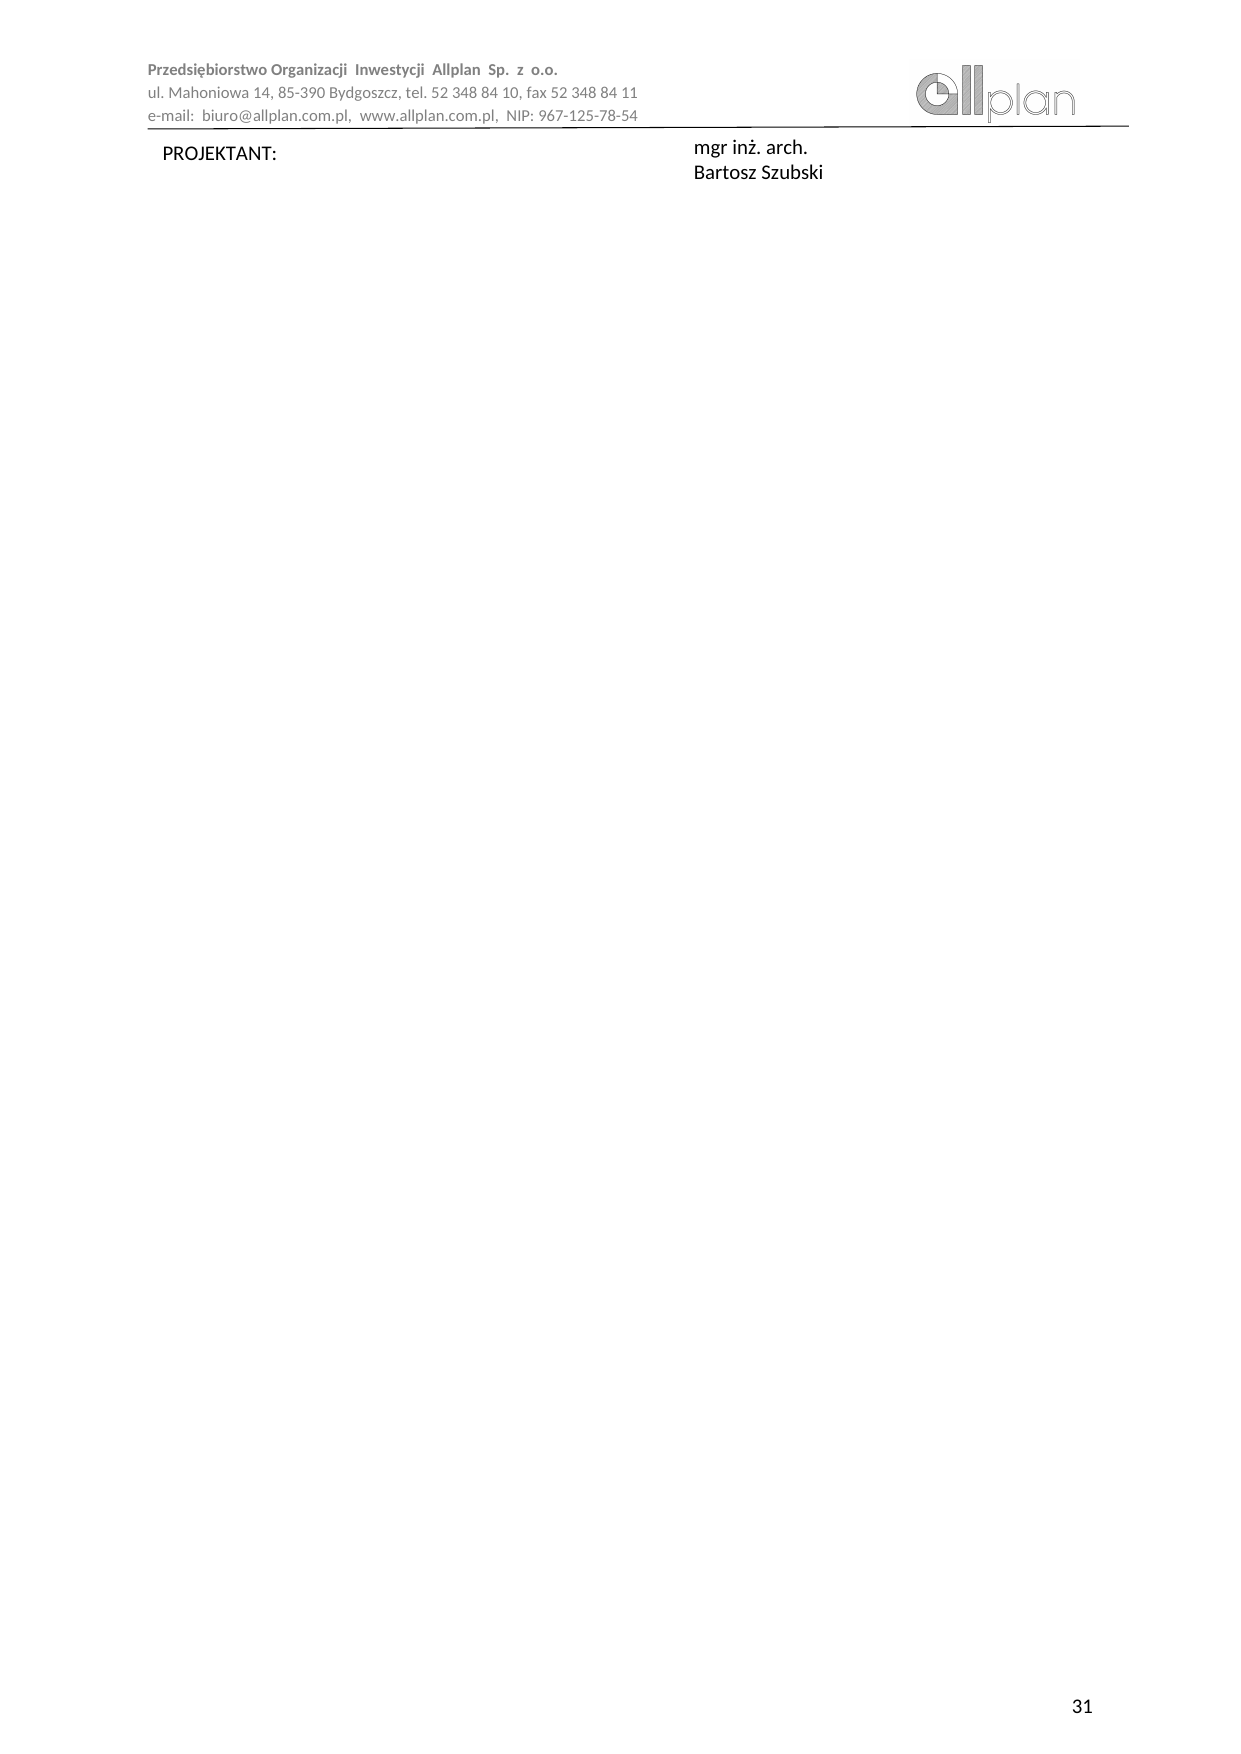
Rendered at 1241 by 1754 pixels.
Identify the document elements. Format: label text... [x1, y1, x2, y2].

picture [908, 59, 1080, 126]
table_header mgr inż. arch. Bartosz Szubski [686, 134, 1144, 255]
table_header PROJEKTANT: [155, 134, 686, 255]
